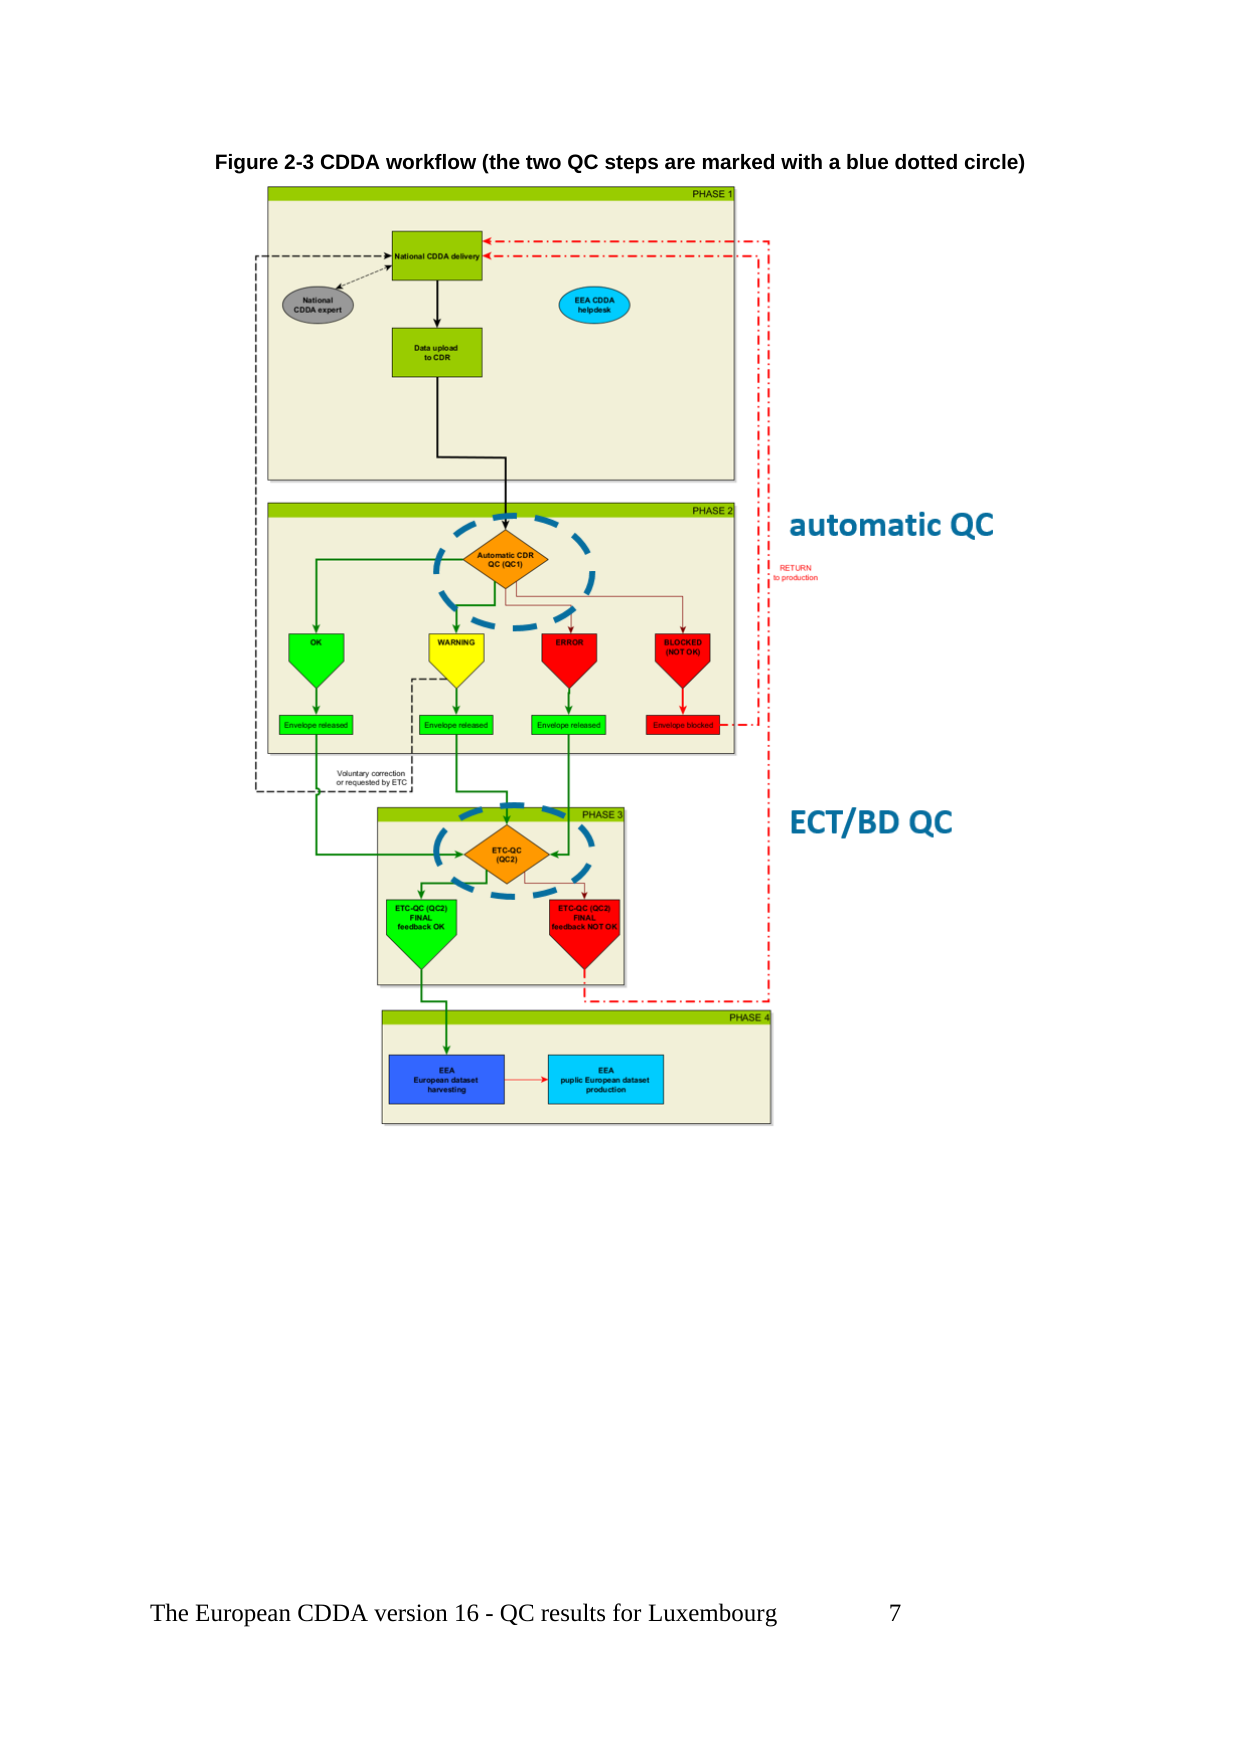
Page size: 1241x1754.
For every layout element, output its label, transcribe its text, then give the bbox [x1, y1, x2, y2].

picture [240, 186, 1000, 1127]
